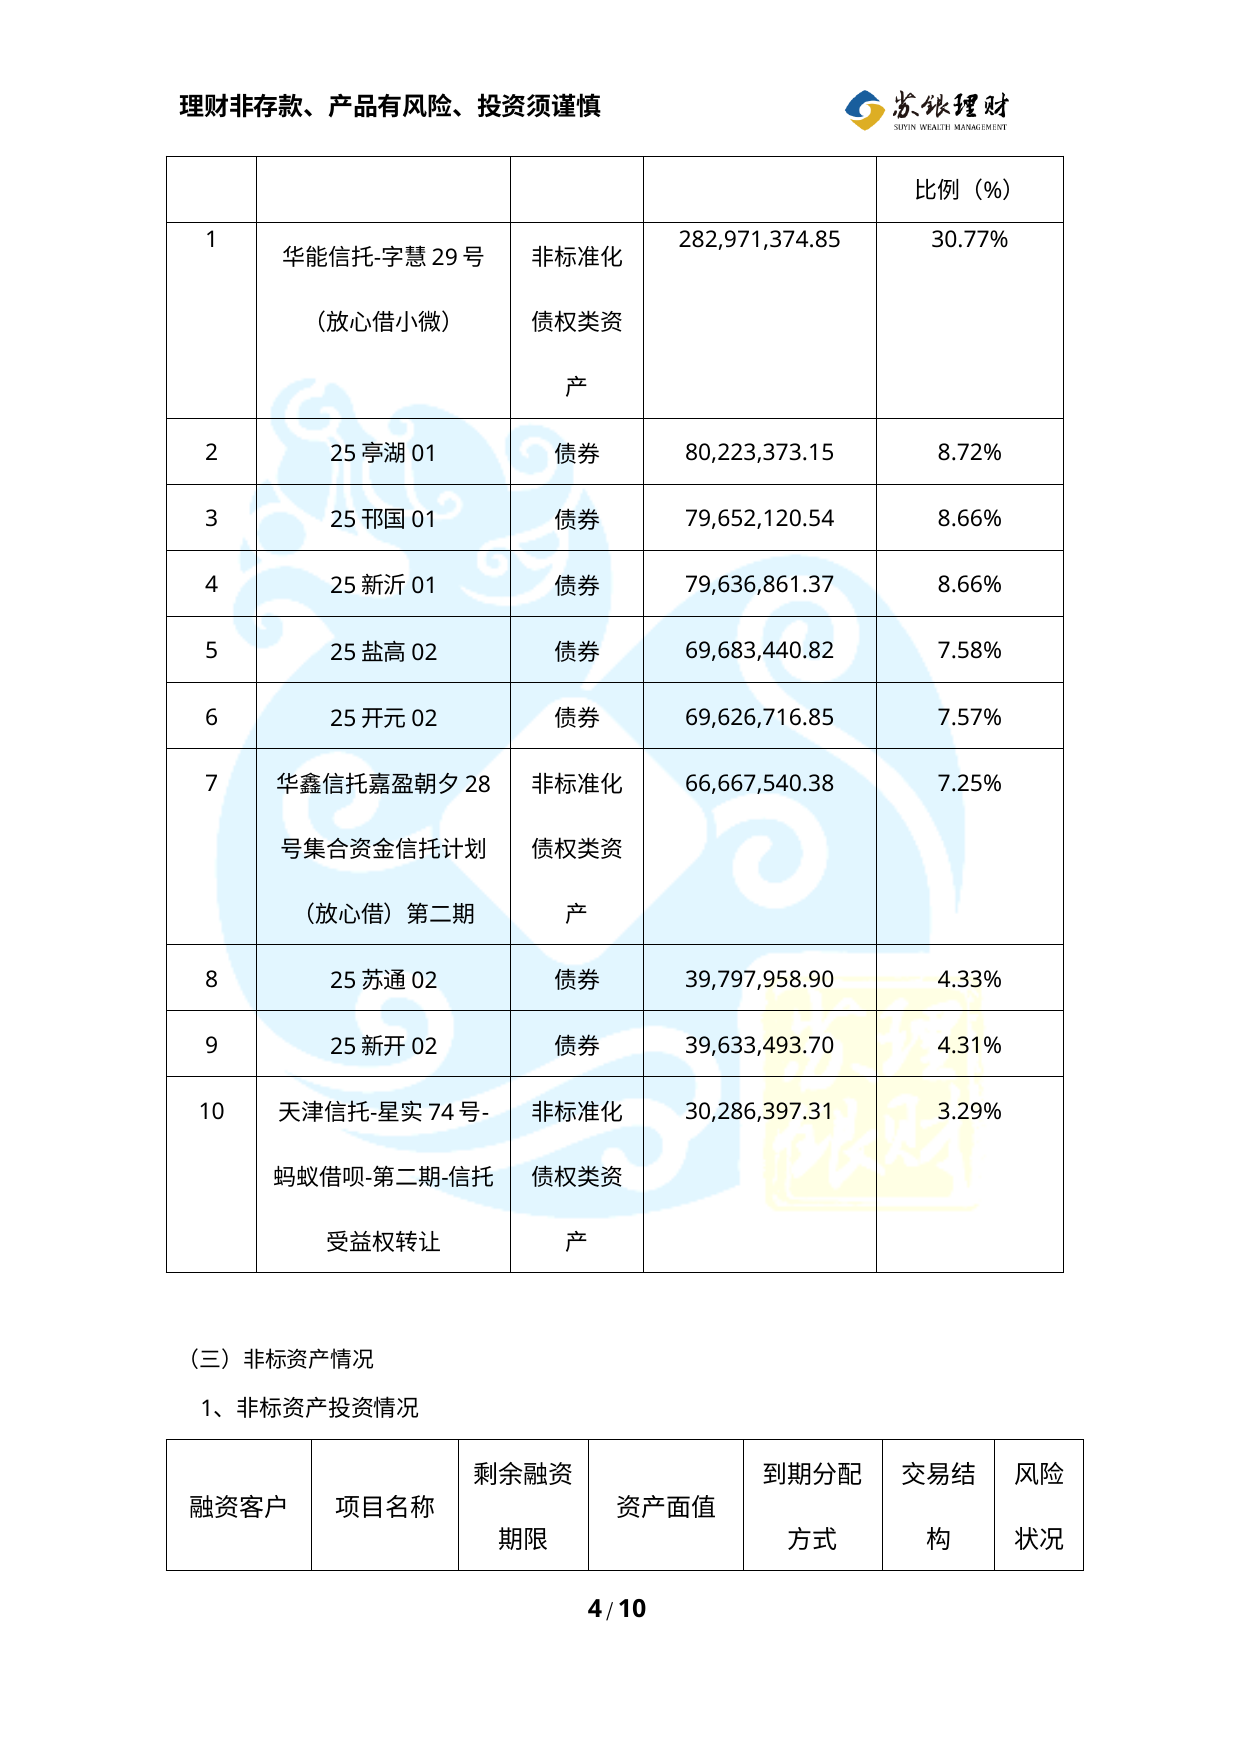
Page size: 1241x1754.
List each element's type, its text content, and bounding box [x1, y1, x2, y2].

table_cell 8.66% [877, 485, 1063, 550]
table_cell 7.57% [877, 683, 1063, 748]
table_cell 25新开02 [257, 1011, 510, 1076]
table_cell 69,683,440.82 [644, 617, 876, 682]
table_cell 非标准化债权类资产 [511, 1077, 643, 1272]
table_header 持有金额（元） [644, 157, 876, 222]
text 1、非标资产投资情况 [177, 1374, 1053, 1439]
table_cell 9 [167, 1011, 256, 1076]
subtitle 非标资产情况 [177, 1342, 1053, 1374]
table_cell 华鑫信托嘉盈朝夕28号集合资金信托计划（放心借）第二期 [257, 749, 510, 944]
table_cell 79,636,861.37 [644, 551, 876, 616]
table_cell 1 [167, 223, 256, 418]
picture [820, 72, 1039, 143]
table_cell 8.66% [877, 551, 1063, 616]
table_header 项目名称 [312, 1440, 458, 1570]
table_cell 8.72% [877, 419, 1063, 484]
table_cell 债券 [511, 617, 643, 682]
table_cell 非标准化债权类资产 [511, 223, 643, 418]
table_cell 7.58% [877, 617, 1063, 682]
table_header 占产品总资产的比例（%） [877, 157, 1063, 222]
table_header 风险状况 [995, 1440, 1083, 1570]
table_cell 债券 [511, 551, 643, 616]
table_cell 8 [167, 945, 256, 1010]
table_cell 66,667,540.38 [644, 749, 876, 944]
table_cell 4 [167, 551, 256, 616]
table_header 资产类别 [511, 157, 643, 222]
table_cell 债券 [511, 683, 643, 748]
table_cell 39,797,958.90 [644, 945, 876, 1010]
table_cell 25亭湖01 [257, 419, 510, 484]
table_header 序号 [167, 157, 256, 222]
table_header 融资客户 [167, 1440, 311, 1570]
table_cell 天津信托-星实74号-蚂蚁借呗-第二期-信托受益权转让 [257, 1077, 510, 1272]
table_header 到期分配方式 [744, 1440, 882, 1570]
table_cell 6 [167, 683, 256, 748]
table_cell 华能信托-字慧29号（放心借小微） [257, 223, 510, 418]
table_cell 7 [167, 749, 256, 944]
table_cell 282,971,374.85 [644, 223, 876, 418]
table_cell 39,633,493.70 [644, 1011, 876, 1076]
table_cell 25新沂01 [257, 551, 510, 616]
table_cell 债券 [511, 945, 643, 1010]
table_cell 4.33% [877, 945, 1063, 1010]
table_cell 3.29% [877, 1077, 1063, 1272]
table_header 资产名称 [257, 157, 510, 222]
table_cell 10 [167, 1077, 256, 1272]
table_cell 2 [167, 419, 256, 484]
table_cell 债券 [511, 419, 643, 484]
table_cell 债券 [511, 1011, 643, 1076]
table_header 剩余融资期限（天） [459, 1440, 588, 1570]
table_cell 5 [167, 617, 256, 682]
table_cell 80,223,373.15 [644, 419, 876, 484]
table_cell 25盐高02 [257, 617, 510, 682]
table_cell 30.77% [877, 223, 1063, 418]
table_header 交易结构 [883, 1440, 994, 1570]
table_cell 25邗国01 [257, 485, 510, 550]
table_cell 79,652,120.54 [644, 485, 876, 550]
table_cell 债券 [511, 485, 643, 550]
table_cell 25开元02 [257, 683, 510, 748]
table_cell 3 [167, 485, 256, 550]
table_cell 7.25% [877, 749, 1063, 944]
table_cell 30,286,397.31 [644, 1077, 876, 1272]
table_cell 4.31% [877, 1011, 1063, 1076]
table_cell 25苏通02 [257, 945, 510, 1010]
table_header 资产面值 [589, 1440, 743, 1570]
table_cell 非标准化债权类资产 [511, 749, 643, 944]
table_cell 69,626,716.85 [644, 683, 876, 748]
